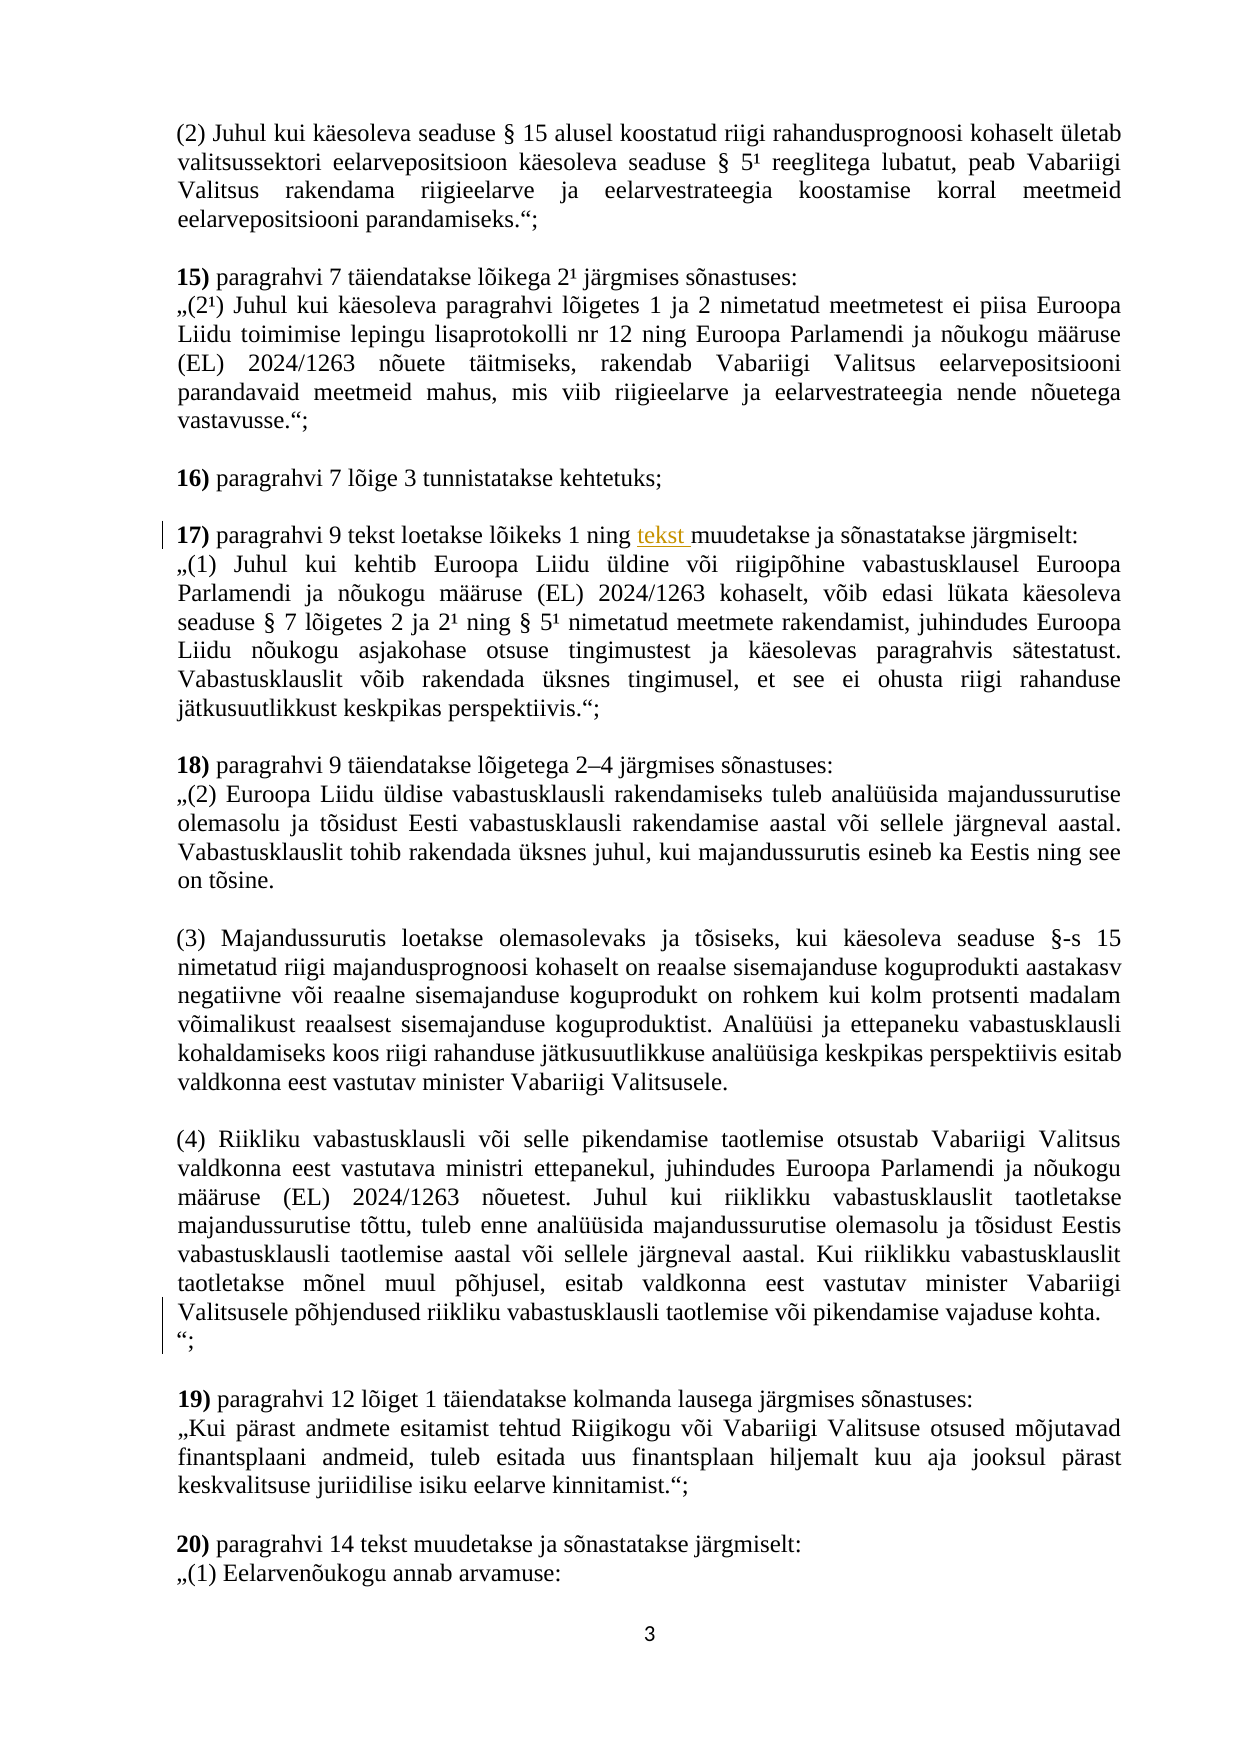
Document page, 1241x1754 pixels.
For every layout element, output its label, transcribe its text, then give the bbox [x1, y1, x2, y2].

text „(2) Euroopa Liidu üldise vabastusklausli rakendamiseks tuleb analüüsida majandussurutise olemasolu ja tõsidust Eesti vabastusklausli rakendamise aastal või sellele järgneval aastal. Vabastusklauslit tohib rakendada üksnes juhul, kui majandussurutis esineb ka Eestis ning see on tõsine. [176, 779, 1122, 894]
text „Kui pärast andmete esitamist tehtud Riigikogu või Vabariigi Valitsuse otsused mõjutavad finantsplaani andmeid, tuleb esitada uus finantsplaan hiljemalt kuu aja jooksul pärast keskvalitsuse juriidilise isiku eelarve kinnitamist.“; [177, 1413, 1122, 1499]
text (3) Majandussurutis loetakse olemasolevaks ja tõsiseks, kui käesoleva seaduse §-s 15 nimetatud riigi majandusprognoosi kohaselt on reaalse sisemajanduse koguprodukti aastakasv negatiivne või reaalne sisemajanduse koguprodukt on rohkem kui kolm protsenti madalam võimalikust reaalsest sisemajanduse koguproduktist. Analüüsi ja ettepaneku vabastusklausli kohaldamiseks koos riigi rahanduse jätkusuutlikkuse analüüsiga keskpikas perspektiivis esitab valdkonna eest vastutav minister Vabariigi Valitsusele. [176, 923, 1122, 1096]
text (2) Juhul kui käesoleva seaduse § 15 alusel koostatud riigi rahandusprognoosi kohaselt ületab valitsussektori eelarvepositsioon käesoleva seaduse § 5¹ reeglitega lubatut, peab Vabariigi Valitsus rakendama riigieelarve ja eelarvestrateegia koostamise korral meetmeid eelarvepositsiooni parandamiseks.“; [176, 118, 1122, 233]
text 16) paragrahvi 7 lõige 3 tunnistatakse kehtetuks; [176, 463, 1122, 492]
text “; [176, 1326, 1122, 1354]
text 18) paragrahvi 9 täiendatakse lõigetega 2–4 järgmises sõnastuses: [176, 751, 1122, 779]
text 15) paragrahvi 7 täiendatakse lõikega 2¹ järgmises sõnastuses: [176, 262, 1122, 291]
text 20) paragrahvi 14 tekst muudetakse ja sõnastatakse järgmiselt: [176, 1529, 1122, 1558]
text „(1) Juhul kui kehtib Euroopa Liidu üldine või riigipõhine vabastusklausel Euroopa Parlamendi ja nõukogu määruse (EL) 2024/1263 kohaselt, võib edasi lükata käesoleva seaduse § 7 lõigetes 2 ja 2¹ ning § 5¹ nimetatud meetmete rakendamist, juhindudes Euroopa Liidu nõukogu asjakohase otsuse tingimustest ja käesolevas paragrahvis sätestatust. Vabastusklauslit võib rakendada üksnes tingimusel, et see ei ohusta riigi rahanduse jätkusuutlikkust keskpikas perspektiivis.“; [176, 549, 1122, 722]
text „(1) Eelarvenõukogu annab arvamuse: [176, 1558, 1122, 1586]
text 17) paragrahvi 9 tekst loetakse lõikeks 1 ning muudetakse ja sõnastatakse järgmiselt: [176, 521, 1122, 549]
text „(2¹) Juhul kui käesoleva paragrahvi lõigetes 1 ja 2 nimetatud meetmetest ei piisa Euroopa Liidu toimimise lepingu lisaprotokolli nr 12 ning Euroopa Parlamendi ja nõukogu määruse (EL) 2024/1263 nõuete täitmiseks, rakendab Vabariigi Valitsus eelarvepositsiooni parandavaid meetmeid mahus, mis viib riigieelarve ja eelarvestrateegia nende nõuetega vastavusse.“; [176, 291, 1122, 434]
text (4) Riikliku vabastusklausli või selle pikendamise taotlemise otsustab Vabariigi Valitsus valdkonna eest vastutava ministri ettepanekul, juhindudes Euroopa Parlamendi ja nõukogu määruse (EL) 2024/1263 nõuetest. Juhul kui riiklikku vabastusklauslit taotletakse majandussurutise tõttu, tuleb enne analüüsida majandussurutise olemasolu ja tõsidust Eestis vabastusklausli taotlemise aastal või sellele järgneval aastal. Kui riiklikku vabastusklauslit taotletakse mõnel muul põhjusel, esitab valdkonna eest vastutav minister Vabariigi Valitsusele põhjendused riikliku vabastusklausli taotlemise või pikendamise vajaduse kohta. [176, 1124, 1122, 1326]
text 19) paragrahvi 12 lõiget 1 täiendatakse kolmanda lausega järgmises sõnastuses: [177, 1384, 1122, 1412]
